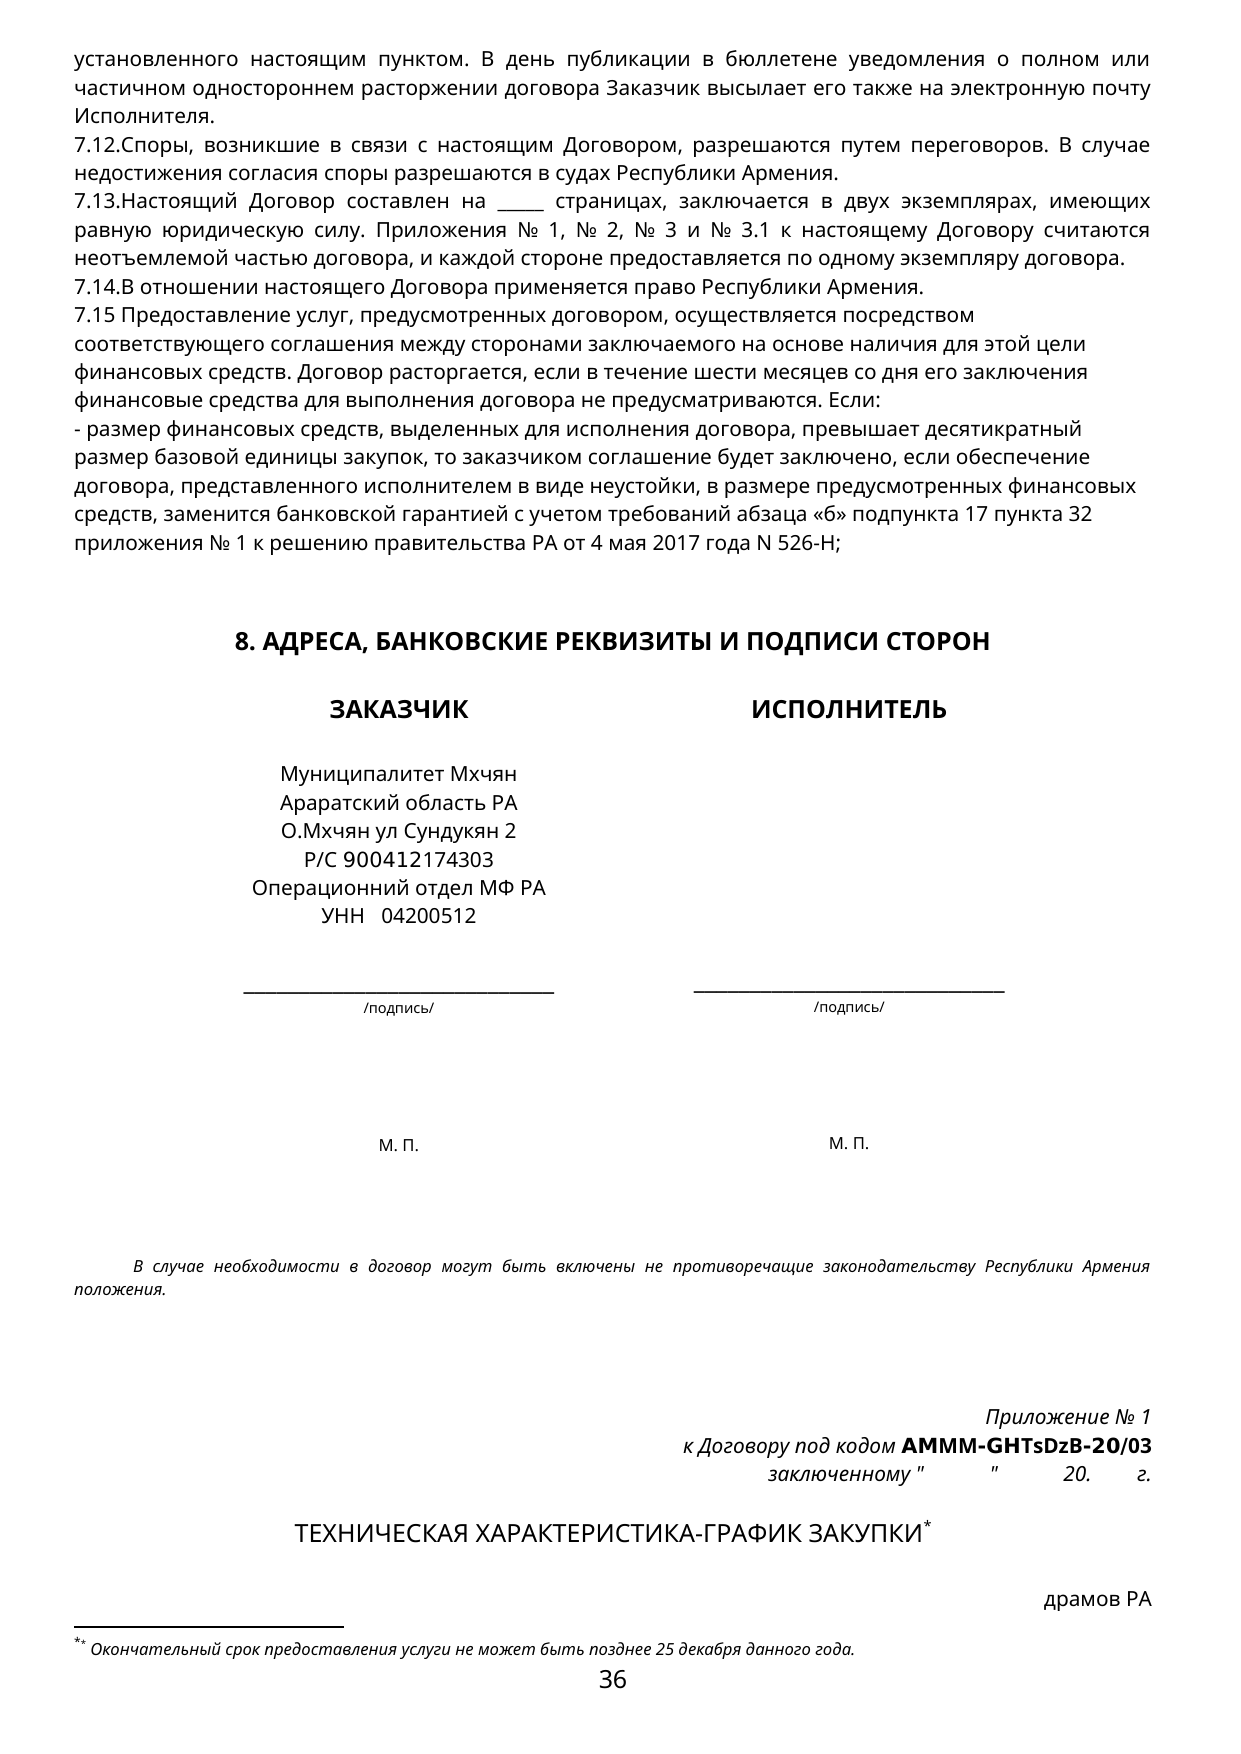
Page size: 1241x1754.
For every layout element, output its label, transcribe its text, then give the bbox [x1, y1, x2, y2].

text 8. АДРЕСА, БАНКОВСКИЕ РЕКВИЗИТЫ И ПОДПИСИ СТОРОН [74, 624, 1152, 658]
text Приложение № 1 [74, 1402, 1152, 1431]
table_header ЗАКАЗЧИК Муниципалитет Мхчян Араратский область РА О.Мхчян ул Сундукян 2 Р/С 900412174303 Операционний отдел МФ РА УНН 04200512 ____________________________ /подпись/ М. П. [163, 692, 635, 1187]
text В случае необходимости в договор могут быть включены не противоречащие законодательству Республики Армения положения. [74, 1255, 1152, 1300]
table_header ИСПОЛНИТЕЛЬ ____________________________ /подпись/ М. П. [635, 692, 1063, 1187]
text драмов РА [74, 1584, 1152, 1612]
text - размер финансовых средств, выделенных для исполнения договора, превышает десятикратный размер базовой единицы закупок, то заказчиком соглашение будет заключено, если обеспечение договора, представленного исполнителем в виде неустойки, в размере предусмотренных финансовых средств, заменится банковской гарантией с учетом требований абзаца «б» подпункта 17 пункта 32 приложения № 1 к решению правительства РА от 4 мая 2017 года N 526-Н; [74, 414, 1152, 556]
text 7.14.В отношении настоящего Договора применяется право Республики Армения. [74, 272, 1152, 300]
text 7.13.Настоящий Договор составлен на _____ страницах, заключается в двух экземплярах, имеющих равную юридическую силу. Приложения № 1, № 2, № 3 и № 3.1 к настоящему Договору считаются неотъемлемой частью договора, и каждой стороне предоставляется по одному экземпляру договора. [74, 187, 1152, 272]
text 7.12.Споры, возникшие в связи с настоящим Договором, разрешаются путем переговоров. В случае недостижения согласия споры разрешаются в судах Республики Армения. [74, 130, 1152, 187]
text ТЕХНИЧЕСКАЯ ХАРАКТЕРИСТИКА-ГРАФИК ЗАКУПКИ* [74, 1516, 1152, 1550]
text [74, 44, 1152, 130]
text к Договору под кодом AMМM-GHTsDzB-20/03 заключенному " " 20. г. [74, 1431, 1152, 1488]
text 7.15 Предоставление услуг, предусмотренных договором, осуществляется посредством соответствующего соглашения между сторонами заключаемого на основе наличия для этой цели финансовых средств. Договор расторгается, если в течение шести месяцев со дня его заключения финансовые средства для выполнения договора не предусматриваются. Если: [74, 300, 1152, 414]
